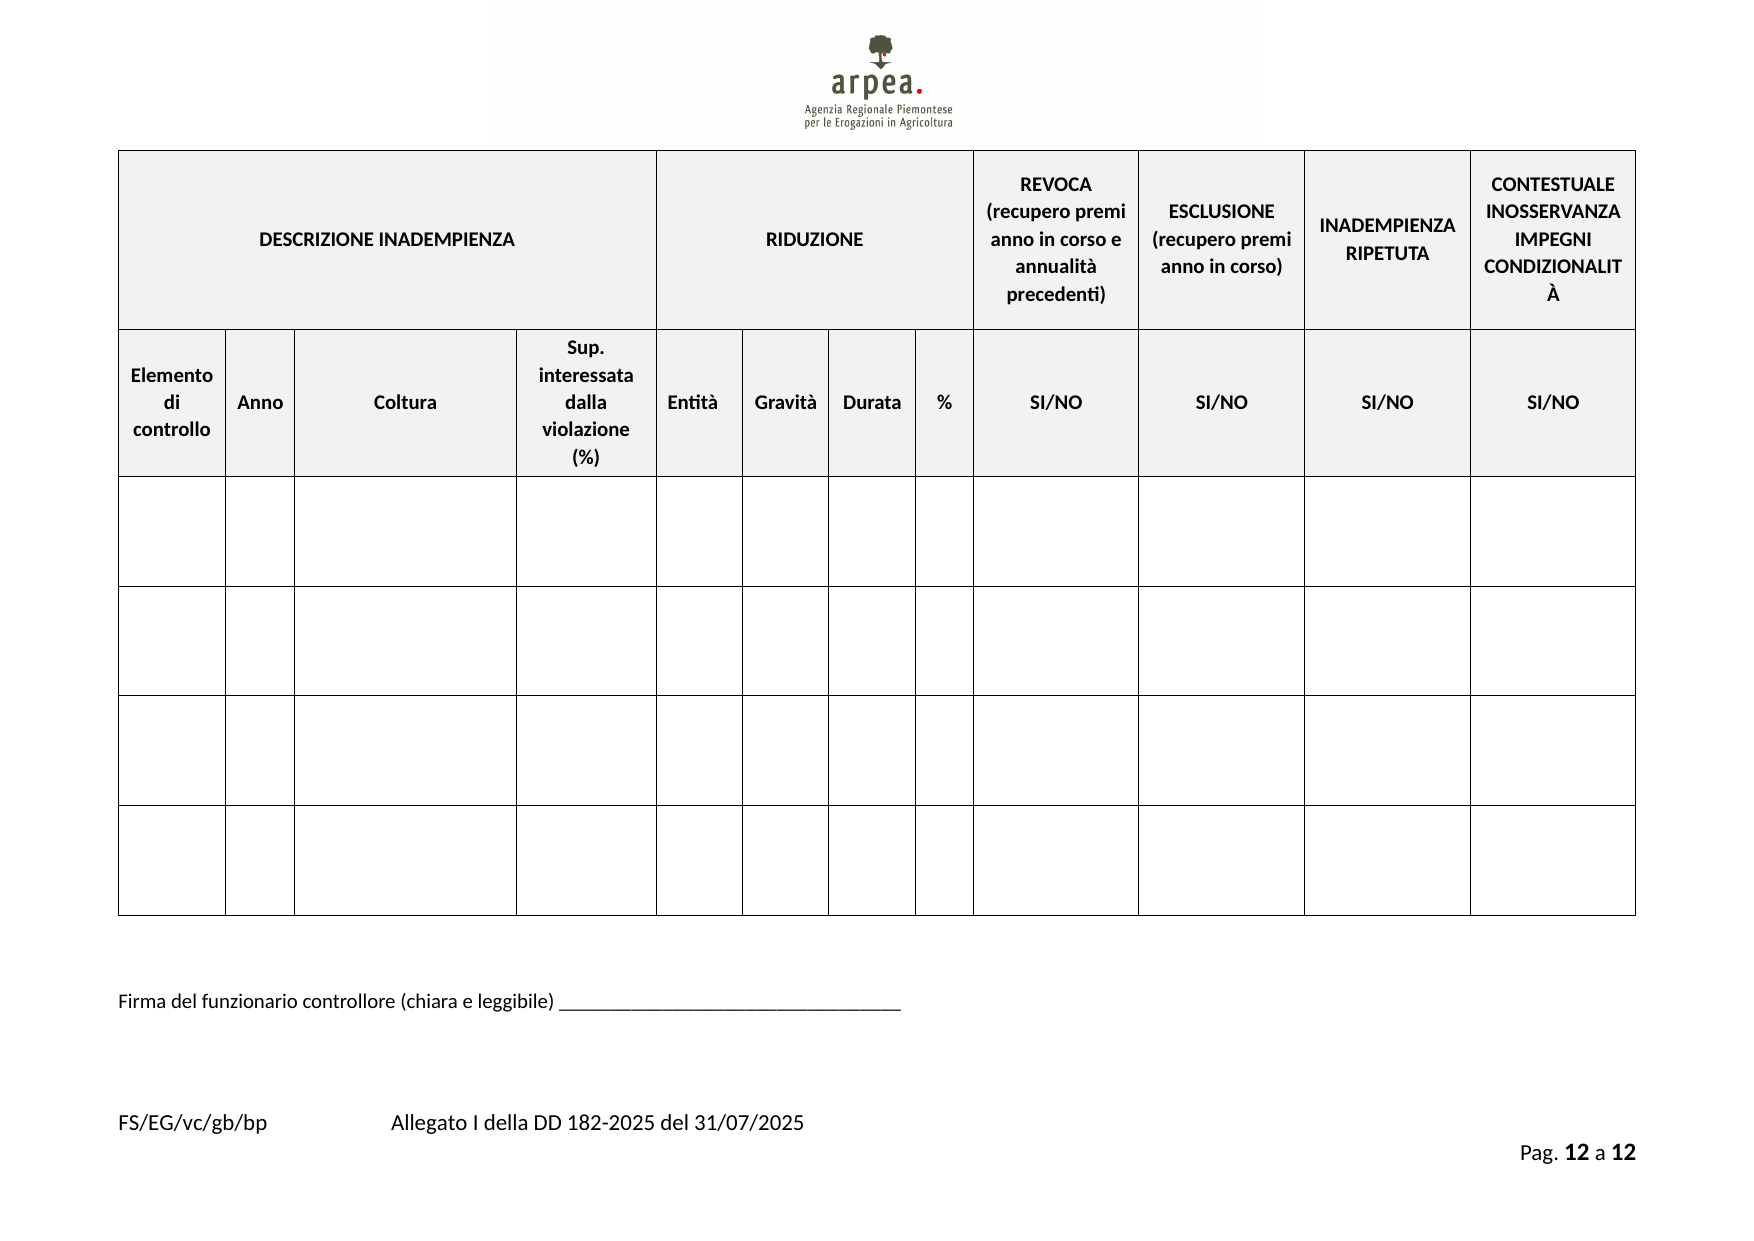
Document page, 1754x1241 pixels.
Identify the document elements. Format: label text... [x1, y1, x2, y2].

table_cell [974, 587, 1138, 695]
table_cell [1305, 806, 1470, 915]
table_cell [657, 806, 742, 915]
table_cell [295, 696, 516, 805]
table_cell [1139, 696, 1304, 805]
picture [488, 0, 1266, 150]
table_cell [974, 477, 1138, 586]
table_cell [1139, 477, 1304, 586]
table_cell [226, 477, 294, 586]
table_cell [1471, 587, 1635, 695]
table_cell [829, 587, 915, 695]
table_cell [974, 696, 1138, 805]
table_cell [829, 806, 915, 915]
table_header RIDUZIONE [657, 151, 973, 329]
table_cell Durata [829, 330, 915, 476]
table_cell [974, 806, 1138, 915]
table_header ESCLUSIONE (recupero premi anno in corso) [1139, 151, 1304, 329]
table_cell [743, 696, 828, 805]
table_cell [295, 587, 516, 695]
table_header REVOCA (recupero premi anno in corso e annualità precedenti) [974, 151, 1138, 329]
table_header CONTESTUALE INOSSERVANZA IMPEGNI CONDIZIONALITÀ [1471, 151, 1635, 329]
table_cell [517, 477, 656, 586]
table_cell [1471, 477, 1635, 586]
table_cell [1471, 806, 1635, 915]
table_cell [743, 806, 828, 915]
table_cell Anno [226, 330, 294, 476]
table_cell SI/NO [1139, 330, 1304, 476]
table_cell [916, 587, 973, 695]
table_cell Entità [657, 330, 742, 476]
table_cell [657, 477, 742, 586]
table_cell [517, 696, 656, 805]
table_cell [119, 696, 225, 805]
table_cell [1139, 587, 1304, 695]
table_cell [226, 806, 294, 915]
table_cell [1305, 696, 1470, 805]
table_cell Sup. interessata dalla violazione (%) [517, 330, 656, 476]
table_header DESCRIZIONE INADEMPIENZA [119, 151, 656, 329]
table_cell % [916, 330, 973, 476]
table_cell [226, 696, 294, 805]
text Firma del funzionario controllore (chiara e leggibile) _________________________________ [118, 988, 1598, 1013]
table_cell [517, 806, 656, 915]
table_cell [829, 696, 915, 805]
table_cell SI/NO [1471, 330, 1635, 476]
table_header INADEMPIENZA RIPETUTA [1305, 151, 1470, 329]
table_cell [119, 587, 225, 695]
table_cell [1305, 477, 1470, 586]
table_cell [1305, 587, 1470, 695]
table_cell [295, 806, 516, 915]
table_cell [916, 477, 973, 586]
table_cell [517, 587, 656, 695]
table_cell [226, 587, 294, 695]
table_cell [916, 806, 973, 915]
table_cell SI/NO [1305, 330, 1470, 476]
table_cell SI/NO [974, 330, 1138, 476]
table_cell [119, 477, 225, 586]
table_cell [295, 477, 516, 586]
table_cell Gravità [743, 330, 828, 476]
table_cell [657, 696, 742, 805]
table_cell [119, 806, 225, 915]
table_cell [743, 477, 828, 586]
table_cell Elemento di controllo [119, 330, 225, 476]
table_cell Coltura [295, 330, 516, 476]
table_cell [657, 587, 742, 695]
table_cell [743, 587, 828, 695]
table_cell [829, 477, 915, 586]
table_cell [1139, 806, 1304, 915]
table_cell [916, 696, 973, 805]
table_cell [1471, 696, 1635, 805]
